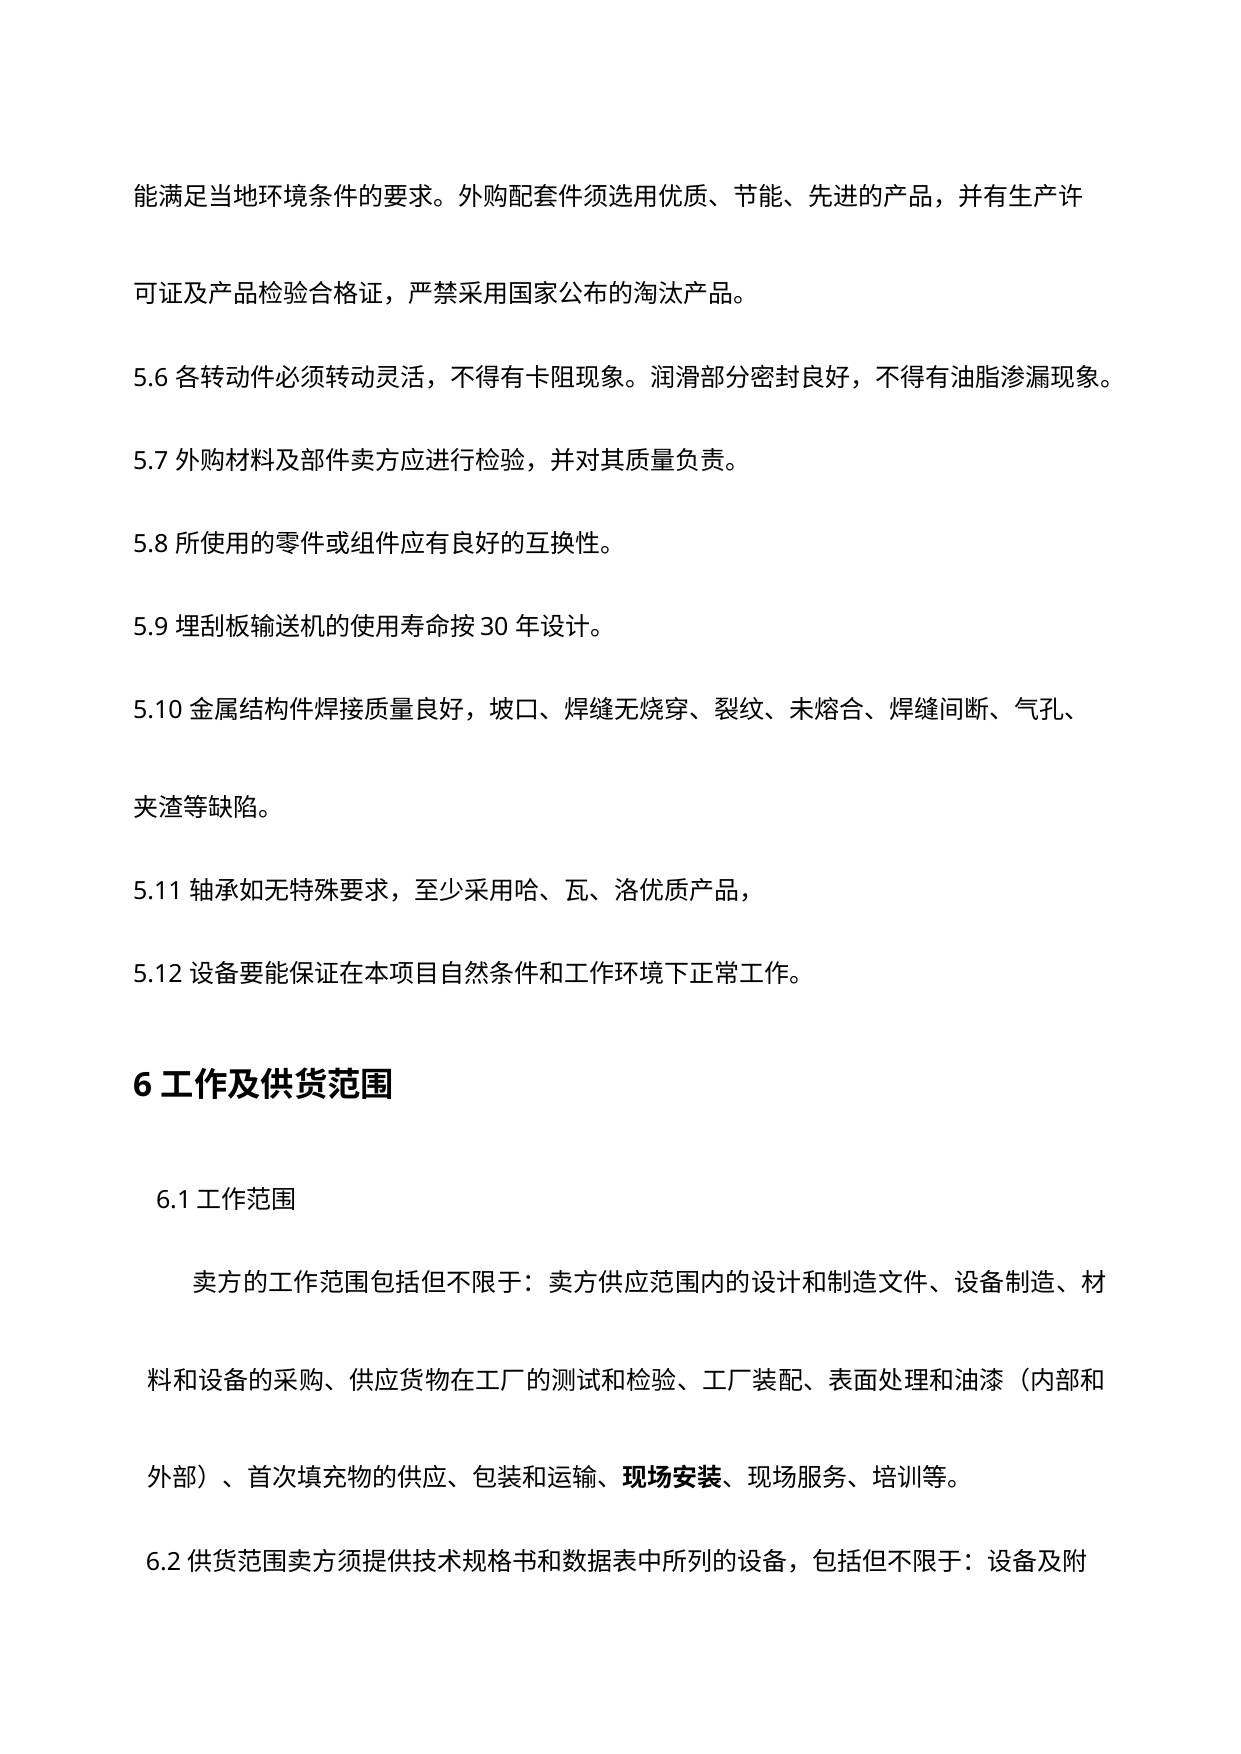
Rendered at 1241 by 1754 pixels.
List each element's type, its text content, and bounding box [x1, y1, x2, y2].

text 5.10 金属结构件焊接质量良好，坡口、焊缝无烧穿、裂纹、未熔合、焊缝间断、气孔、夹渣等缺陷。 [133, 675, 1107, 838]
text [133, 162, 1107, 324]
text 5.8 所使用的零件或组件应有良好的互换性。 [133, 509, 1107, 574]
text 6.1工作范围 [156, 1165, 1107, 1230]
text 5.9 埋刮板输送机的使用寿命按30 年设计。 [133, 592, 1107, 657]
text 5.11 轴承如无特殊要求，至少采用哈、瓦、洛优质产品， [133, 856, 1107, 921]
text 6.2 供货范围卖方须提供技术规格书和数据表中所列的设备，包括但不限于：设备及附 [146, 1527, 1095, 1592]
text 5.7 外购材料及部件卖方应进行检验，并对其质量负责。 [133, 426, 1107, 491]
text 卖方的工作范围包括但不限于：卖方供应范围内的设计和制造文件、设备制造、材料和设备的采购、供应货物在工厂的测试和检验、工厂装配、表面处理和油漆（内部和外部）、首次填充物的供应、包装和运输、现场安装、现场服务、培训等。 [148, 1248, 1107, 1508]
subtitle 6 工作及供货范围 [133, 1049, 1107, 1114]
text 5.6 各转动件必须转动灵活，不得有卡阻现象。润滑部分密封良好，不得有油脂渗漏现象。 [133, 343, 1107, 408]
text 5.12 设备要能保证在本项目自然条件和工作环境下正常工作。 [133, 939, 1107, 1004]
